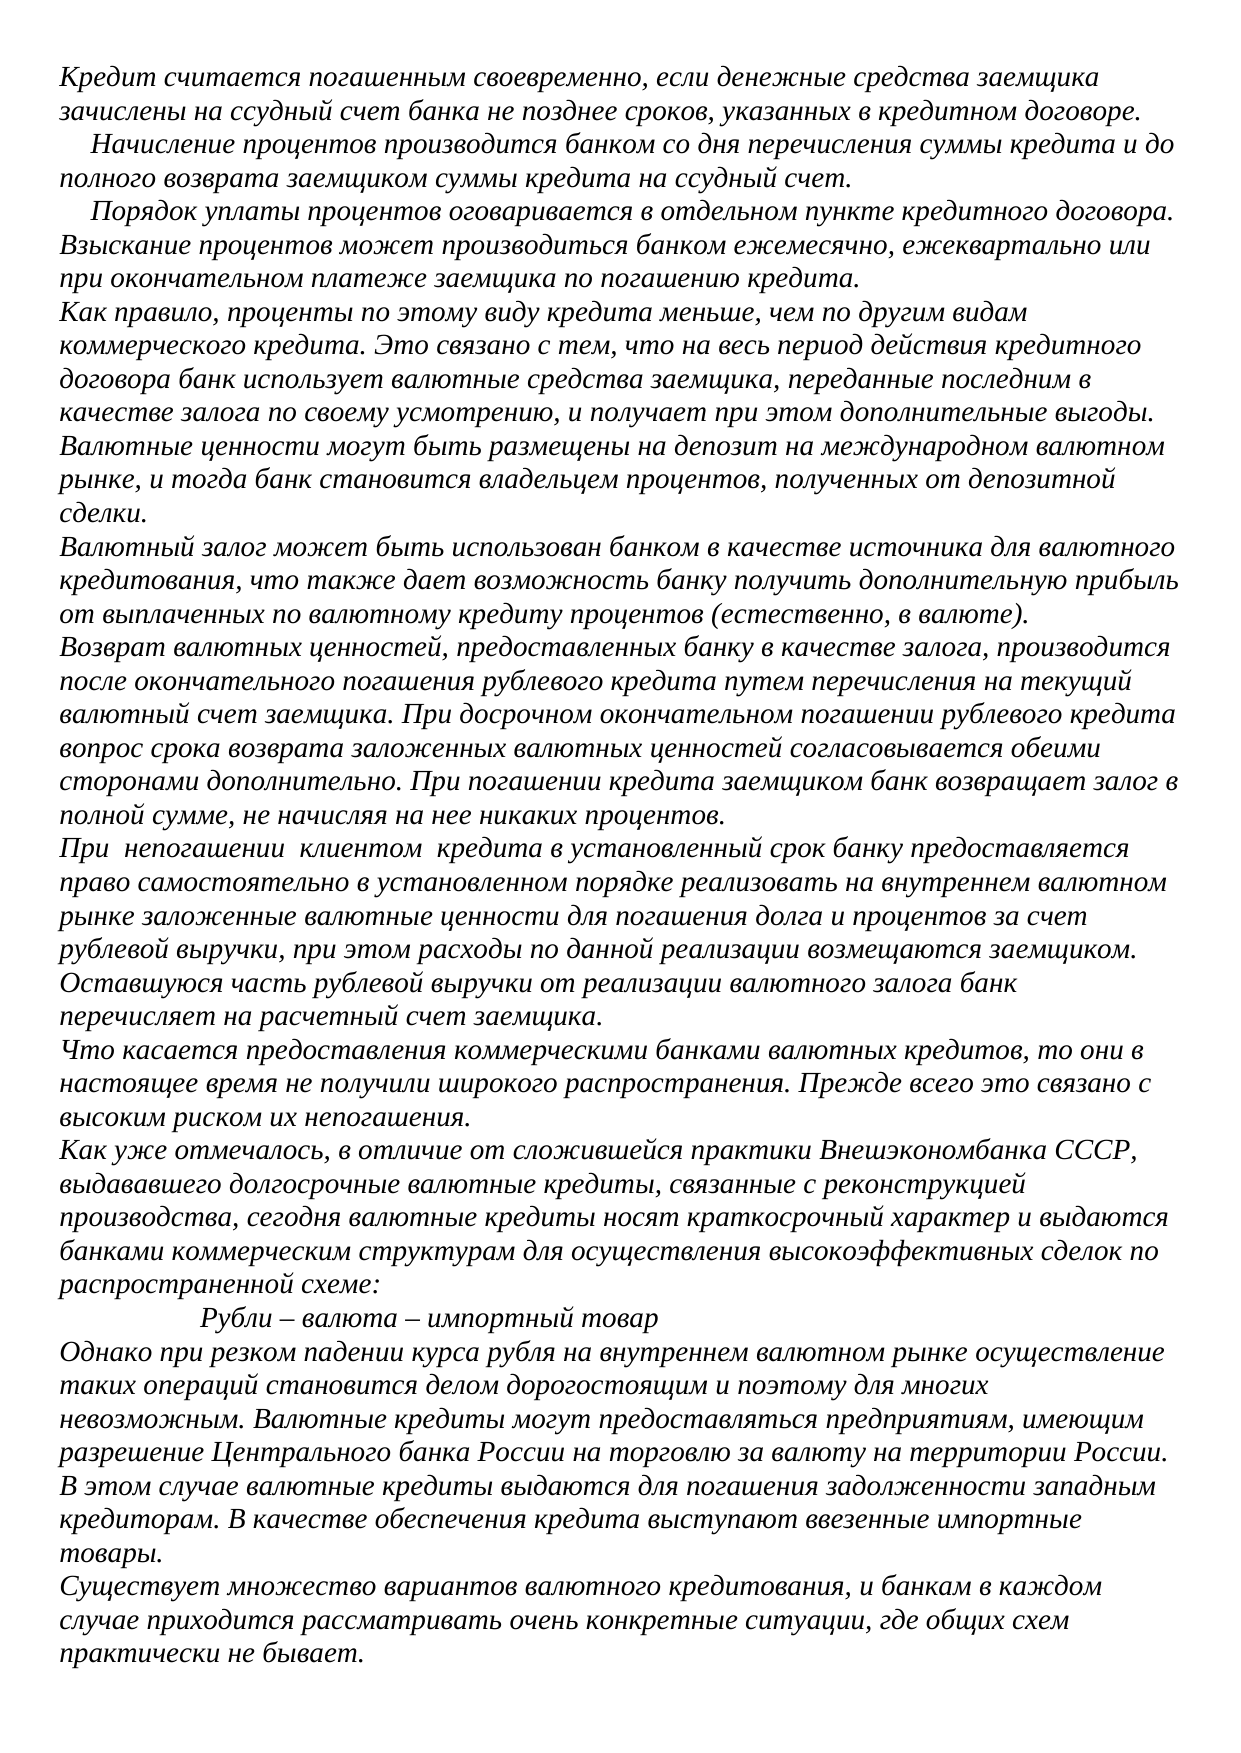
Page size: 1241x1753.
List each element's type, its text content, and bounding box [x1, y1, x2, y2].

text Существует множество вариантов валютного кредитования, и банкам в каждом случае приходится рассматривать очень конкретные ситуации, где общих схем практически не бывает. [59, 1568, 1181, 1669]
text Валютный залог может быть использован банком в качестве источника для валютного кредитования, что также дает возможность банку получить дополнительную прибыль от выплаченных по валютному кредиту процентов (естественно, в валюте). [59, 529, 1181, 629]
text Порядок уплаты процентов оговаривается в отдельном пункте кредитного договора. Взыскание процентов может производиться банком ежемесячно, ежеквартально или при окончательном платеже заемщика по погашению кредита. [59, 193, 1181, 294]
text Кредит считается погашенным своевременно, если денежные средства заемщика зачислены на ссудный счет банка не позднее сроков, указанных в кредитном договоре. [59, 59, 1181, 126]
text Валютные ценности могут быть размещены на депозит на международном валютном рынке, и тогда банк становится владельцем процентов, полученных от депозитной сделки. [59, 428, 1181, 529]
text Как уже отмечалось, в отличие от сложившейся практики Внешэкономбанка СССР, выдававшего долгосрочные валютные кредиты, связанные с реконструкцией производства, сегодня валютные кредиты носят краткосрочный характер и выдаются банками коммерческим структурам для осуществления высокоэффективных сделок по распространенной схеме: [59, 1132, 1181, 1300]
text Возврат валютных ценностей, предоставленных банку в качестве залога, производится после окончательного погашения рублевого кредита путем перечисления на текущий валютный счет заемщика. При досрочном окончательном погашении рублевого кредита вопрос срока возврата заложенных валютных ценностей согласовывается обеими сторонами дополнительно. При погашении кредита заемщиком банк возвращает залог в полной сумме, не начисляя на нее никаких процентов. [59, 629, 1181, 831]
text Что касается предоставления коммерческими банками валютных кредитов, то они в настоящее время не получили широкого распространения. Прежде всего это связано с высоким риском их непогашения. [59, 1032, 1181, 1132]
text Как правило, проценты по этому виду кредита меньше, чем по другим видам коммерческого кредита. Это связано с тем, что на весь период действия кредитного договора банк использует валютные средства заемщика, переданные последним в качестве залога по своему усмотрению, и получает при этом дополнительные выгоды. [59, 294, 1181, 428]
text При непогашении клиентом кредита в установленный срок банку предоставляется право самостоятельно в установленном порядке реализовать на внутреннем валютном рынке заложенные валютные ценности для погашения долга и процентов за счет рублевой выручки, при этом расходы по данной реализации возмещаются заемщиком. Оставшуюся часть рублевой выручки от реализации валютного залога банк перечисляет на расчетный счет заемщика. [59, 831, 1181, 1032]
text Рубли – валюта – импортный товар [59, 1300, 1181, 1334]
text Начисление процентов производится банком со дня перечисления суммы кредита и до полного возврата заемщиком суммы кредита на ссудный счет. [59, 126, 1181, 193]
text Однако при резком падении курса рубля на внутреннем валютном рынке осуществление таких операций становится делом дорогостоящим и поэтому для многих невозможным. Валютные кредиты могут предоставляться предприятиям, имеющим разрешение Центрального банка России на торговлю за валюту на территории России. В этом случае валютные кредиты выдаются для погашения задолженности западным кредиторам. В качестве обеспечения кредита выступают ввезенные импортные товары. [59, 1334, 1181, 1568]
